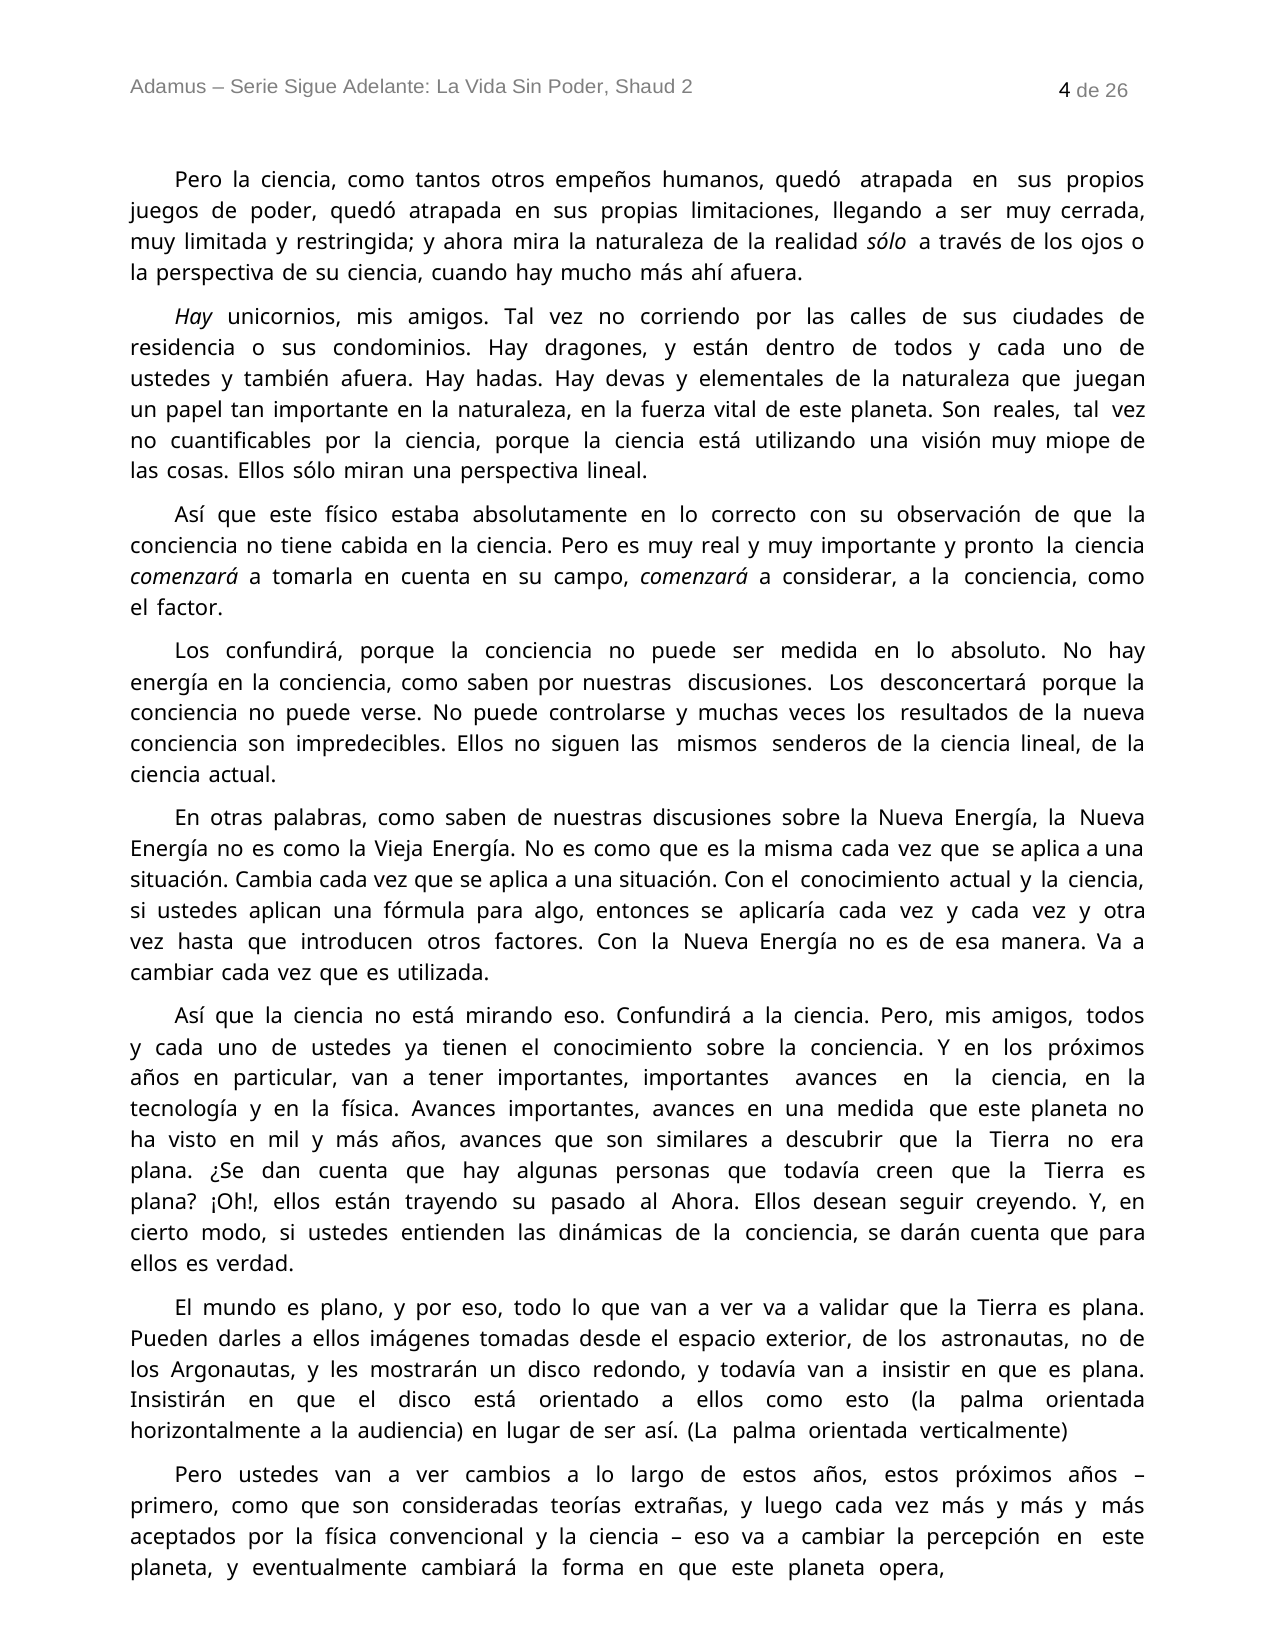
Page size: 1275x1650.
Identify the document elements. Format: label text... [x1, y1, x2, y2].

text Hay unicornios, mis amigos. Tal vez no corriendo por las calles de sus ciudades de residencia o sus condominios. Hay dragones, y están dentro de todos y cada uno de ustedes y también afuera. Hay hadas. Hay devas y elementales de la naturaleza que juegan un papel tan importante en la naturaleza, en la fuerza vital de este planeta. Son reales, tal vez no cuantificables por la ciencia, porque la ciencia está utilizando una visión muy miope de las cosas. Ellos sólo miran una perspectiva lineal. [130, 301, 1146, 485]
text Los confundirá, porque la conciencia no puede ser medida en lo absoluto. No hay energía en la conciencia, como saben por nuestras discusiones. Los desconcertará porque la conciencia no puede verse. No puede controlarse y muchas veces los resultados de la nueva conciencia son impredecibles. Ellos no siguen las mismos senderos de la ciencia lineal, de la ciencia actual. [130, 636, 1146, 789]
text En otras palabras, como saben de nuestras discusiones sobre la Nueva Energía, la Nueva Energía no es como la Vieja Energía. No es como que es la misma cada vez que se aplica a una situación. Cambia cada vez que se aplica a una situación. Con el conocimiento actual y la ciencia, si ustedes aplican una fórmula para algo, entonces se aplicaría cada vez y cada vez y otra vez hasta que introducen otros factores. Con la Nueva Energía no es de esa manera. Va a cambiar cada vez que es utilizada. [130, 802, 1146, 987]
text Pero ustedes van a ver cambios a lo largo de estos años, estos próximos años – primero, como que son consideradas teorías extrañas, y luego cada vez más y más y más aceptados por la física convencional y la ciencia – eso va a cambiar la percepción en este planeta, y eventualmente cambiará la forma en que este planeta opera, [130, 1459, 1146, 1582]
text Así que la ciencia no está mirando eso. Confundirá a la ciencia. Pero, mis amigos, todos y cada uno de ustedes ya tienen el conocimiento sobre la conciencia. Y en los próximos años en particular, van a tener importantes, importantes avances en la ciencia, en la tecnología y en la física. Avances importantes, avances en una medida que este planeta no ha visto en mil y más años, avances que son similares a descubrir que la Tierra no era plana. ¿Se dan cuenta que hay algunas personas que todavía creen que la Tierra es plana? ¡Oh!, ellos están trayendo su pasado al Ahora. Ellos desean seguir creyendo. Y, en cierto modo, si ustedes entienden las dinámicas de la conciencia, se darán cuenta que para ellos es verdad. [130, 1001, 1145, 1278]
text Pero la ciencia, como tantos otros empeños humanos, quedó atrapada en sus propios juegos de poder, quedó atrapada en sus propias limitaciones, llegando a ser muy cerrada, muy limitada y restringida; y ahora mira la naturaleza de la realidad sólo a través de los ojos o la perspectiva de su ciencia, cuando hay mucho más ahí afuera. [130, 164, 1145, 287]
text El mundo es plano, y por eso, todo lo que van a ver va a validar que la Tierra es plana. Pueden darles a ellos imágenes tomadas desde el espacio exterior, de los astronautas, no de los Argonautas, y les mostrarán un disco redondo, y todavía van a insistir en que es plana. Insistirán en que el disco está orientado a ellos como esto (la palma orientada horizontalmente a la audiencia) en lugar de ser así. (La palma orientada verticalmente) [130, 1292, 1145, 1445]
text Así que este físico estaba absolutamente en lo correcto con su observación de que la conciencia no tiene cabida en la ciencia. Pero es muy real y muy importante y pronto la ciencia comenzará a tomarla en cuenta en su campo, comenzará a considerar, a la conciencia, como el factor. [130, 499, 1145, 622]
